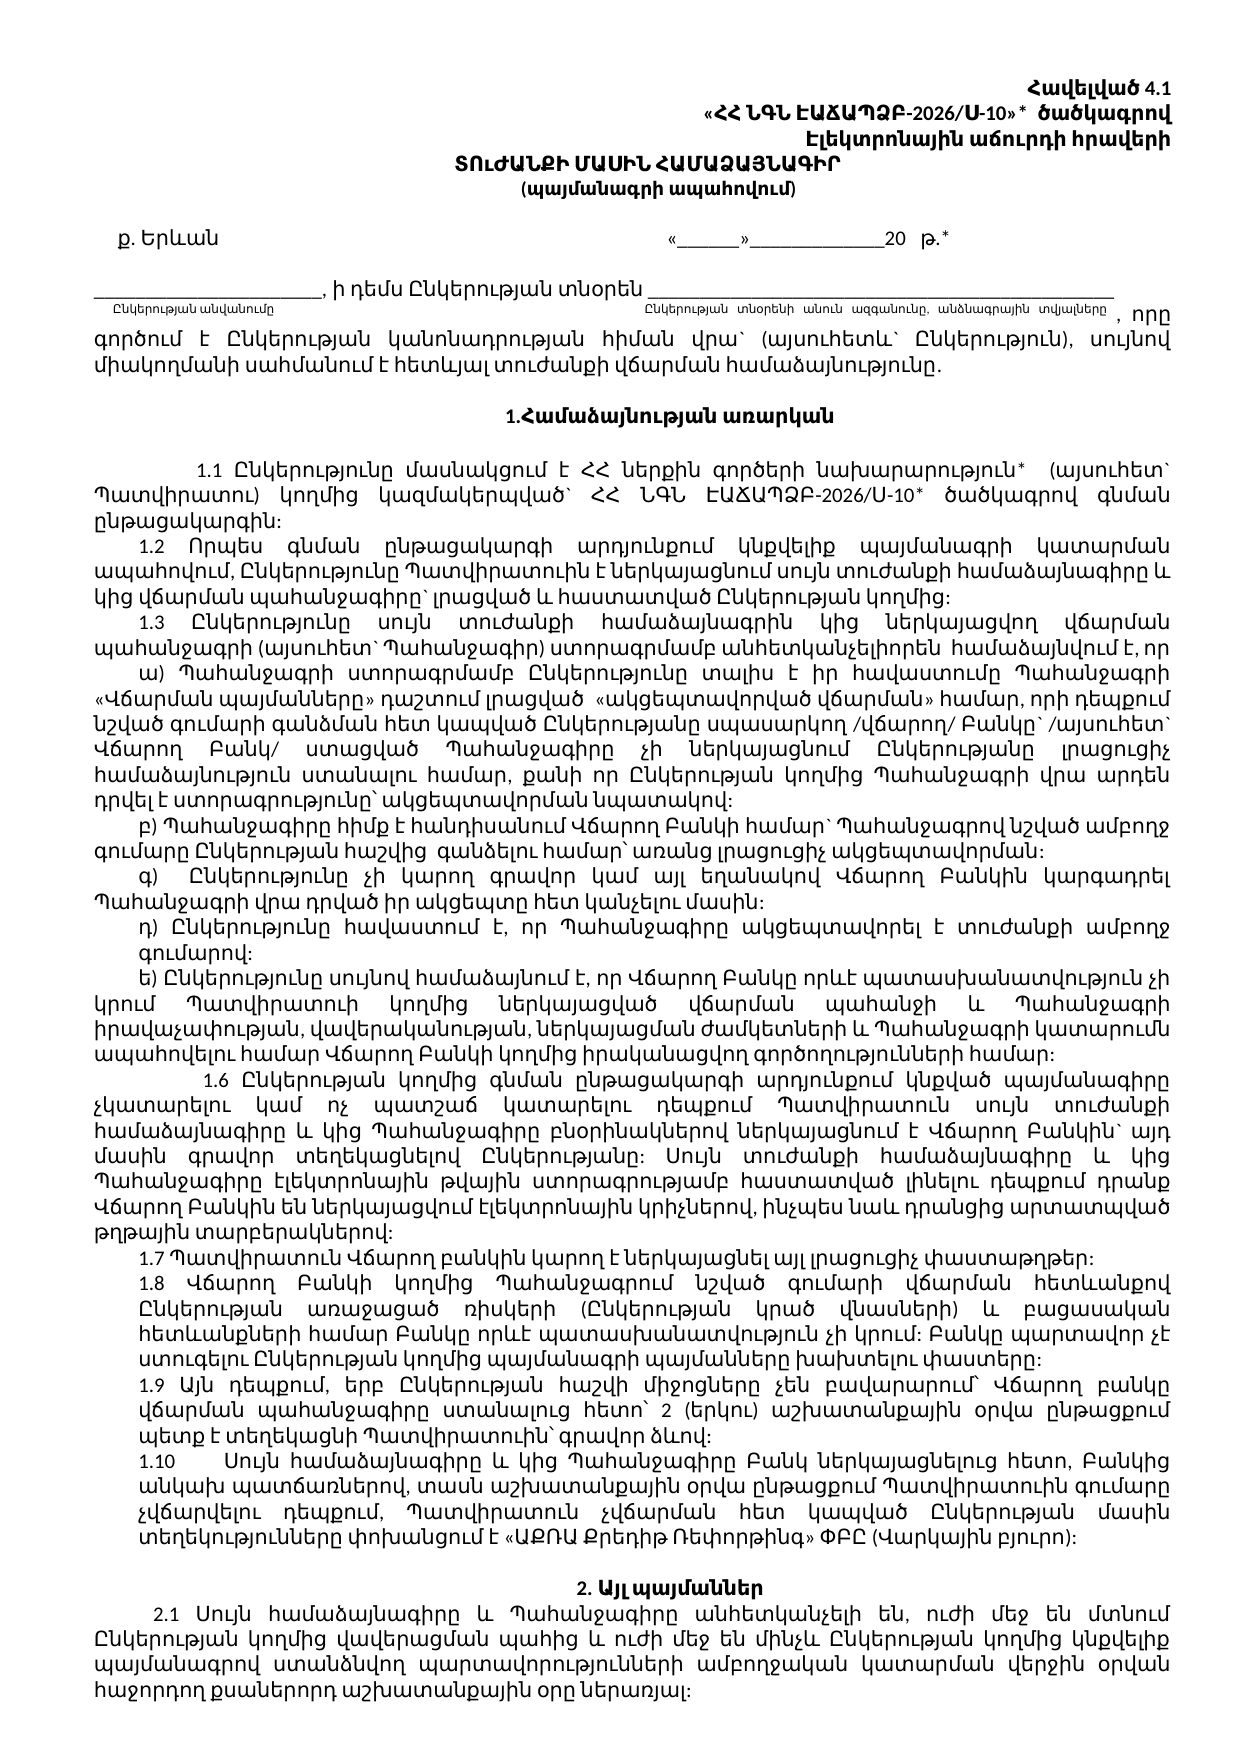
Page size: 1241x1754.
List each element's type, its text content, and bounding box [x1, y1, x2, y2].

text 1.2 Որպես գնման ընթացակարգի արդյունքում կնքվելիք պայմանագրի կատարման ապահովում, Ընկերությունը Պատվիրատուին է ներկայացնում սույն տուժանքի համաձայնագիրը և կից վճարման պահանջագիրը` լրացված և հաստատված Ընկերության կողմից: [94, 533, 1171, 609]
text 1.8 Վճարող Բանկի կողմից Պահանջագրում նշված գումարի վճարման հետևանքով Ընկերության առաջացած ռիսկերի (Ընկերության կրած վնասների) և բացասական հետևանքների համար Բանկը որևէ պատասխանատվություն չի կրում: Բանկը պարտավոր չէ ստուգելու Ընկերության կողմից պայմանագրի պայմանները խախտելու փաստերը: [138, 1270, 1171, 1372]
text ք. Երևան «______»_____________20 թ.* [94, 225, 1171, 250]
text (պայմանագրի ապահովում) [94, 177, 1171, 199]
text 1.3 Ընկերությունը սույն տուժանքի համաձայնագրին կից ներկայացվող վճարման պահանջագրի (այսուհետ` Պահանջագիր) ստորագրմամբ անհետկանչելիորեն համաձայնվում է, որ [94, 609, 1171, 660]
text 1.Համաձայնության առարկան [169, 403, 1171, 428]
text բ) Պահանջագիրը հիմք է հանդիսանում Վճարող Բանկի համար` Պահանջագրով նշված ամբողջ գումարը Ընկերության հաշվից գանձելու համար՝ առանց լրացուցիչ ակցեպտավորման: [94, 813, 1171, 864]
text դ) Ընկերությունը հավաստում է, որ Պահանջագիրը ակցեպտավորել է տուժանքի ամբողջ գումարով: [138, 914, 1171, 965]
text 1.10 Սույն համաձայնագիրը և կից Պահանջագիրը Բանկ ներկայացնելուց հետո, Բանկից անկախ պատճառներով, տասն աշխատանքային օրվա ընթացքում Պատվիրատուին գումարը չվճարվելու դեպքում, Պատվիրատուն չվճարման հետ կապված Ընկերության մասին տեղեկությունները փոխանցում է «ԱՔՌԱ Քրեդիթ Ռեփորթինգ» ՓԲԸ (Վարկային բյուրո): [138, 1448, 1171, 1550]
text ______________________, ի դեմս Ընկերության տնօրեն _____________________________________________ [94, 276, 1171, 301]
text Հավելված 4.1 [94, 75, 1171, 100]
text 1.7 Պատվիրատուն Վճարող բանկին կարող է ներկայացնել այլ լրացուցիչ փաստաթղթեր: [138, 1245, 1171, 1270]
text 1.1 Ընկերությունը մասնակցում է ՀՀ ներքին գործերի նախարարություն* (այսուհետ` Պատվիրատու) կողմից կազմակերպված` ՀՀ ՆԳՆ ԷԱՃԱՊՁԲ-2026/Ս-10* ծածկագրով գնման ընթացակարգին: [94, 457, 1171, 533]
text ա) Պահանջագրի ստորագրմամբ Ընկերությունը տալիս է իր հավաստումը Պահանջագրի «Վճարման պայմանները» դաշտում լրացված «ակցեպտավորված վճարման» համար, որի դեպքում նշված գումարի գանձման հետ կապված Ընկերությանը սպասարկող /վճարող/ Բանկը` /այսուհետ` Վճարող Բանկ/ ստացված Պահանջագիրը չի ներկայացնում Ընկերությանը լրացուցիչ համաձայնություն ստանալու համար, քանի որ Ընկերության կողմից Պահանջագրի վրա արդեն դրվել է ստորագրությունը՝ ակցեպտավորման նպատակով: [94, 660, 1171, 813]
text 2. Այլ պայմաններ [169, 1575, 1171, 1601]
text գ) Ընկերությունը չի կարող գրավոր կամ այլ եղանակով Վճարող Բանկին կարգադրել Պահանջագրի վրա դրված իր ակցեպտը հետ կանչելու մասին: [94, 864, 1171, 914]
text 1.6 Ընկերության կողմից գնման ընթացակարգի արդյունքում կնքված պայմանագիրը չկատարելու կամ ոչ պատշաճ կատարելու դեպքում Պատվիրատուն սույն տուժանքի համաձայնագիրը և կից Պահանջագիրը բնօրինակներով ներկայացնում է Վճարող Բանկին` այդ մասին գրավոր տեղեկացնելով Ընկերությանը: Սույն տուժանքի համաձայնագիրը և կից Պահանջագիրը էլեկտրոնային թվային ստորագրությամբ հաստատված լինելու դեպքում դրանք Վճարող Բանկին են ներկայացվում էլեկտրոնային կրիչներով, ինչպես նաև դրանցից արտատպված թղթային տարբերակներով: [94, 1067, 1171, 1245]
text 2.1 Սույն համաձայնագիրը և Պահանջագիրը անհետկանչելի են, ուժի մեջ են մտնում Ընկերության կողմից վավերացման պահից և ուժի մեջ են մինչև Ընկերության կողմից կնքվելիք պայմանագրով ստանձնվող պարտավորությունների ամբողջական կատարման վերջին օրվան հաջորդող քսաներորդ աշխատանքային օրը ներառյալ: [94, 1601, 1171, 1702]
text Էլեկտրոնային աճուրդի հրավերի [94, 126, 1171, 151]
text 1.9 Այն դեպքում, երբ Ընկերության հաշվի միջոցները չեն բավարարում՝ Վճարող բանկը վճարման պահանջագիրը ստանալուց հետո՝ 2 (երկու) աշխատանքային օրվա ընթացքում պետք է տեղեկացնի Պատվիրատուին՝ գրավոր ձևով: [138, 1372, 1171, 1448]
text Ընկերության անվանումը Ընկերության տնօրենի անուն ազգանունը, անձնագրային տվյալները , որը գործում է Ընկերության կանոնադրության հիման վրա` (այսուհետև` Ընկերություն), սույնով միակողմանի սահմանում է հետևյալ տուժանքի վճարման համաձայնությունը. [94, 301, 1171, 377]
text «ՀՀ ՆԳՆ ԷԱՃԱՊՁԲ-2026/Ս-10»* ծածկագրով [94, 100, 1171, 126]
text ե) Ընկերությունը սույնով համաձայնում է, որ Վճարող Բանկը որևէ պատասխանատվություն չի կրում Պատվիրատուի կողմից ներկայացված վճարման պահանջի և Պահանջագրի իրավաչափության, վավերականության, ներկայացման ժամկետների և Պահանջագրի կատարումն ապահովելու համար Վճարող Բանկի կողմից իրականացվող գործողությունների համար: [94, 965, 1171, 1067]
text ՏՈւԺԱՆՔԻ ՄԱՍԻՆ ՀԱՄԱՁԱՅՆԱԳԻՐ [94, 151, 1171, 177]
